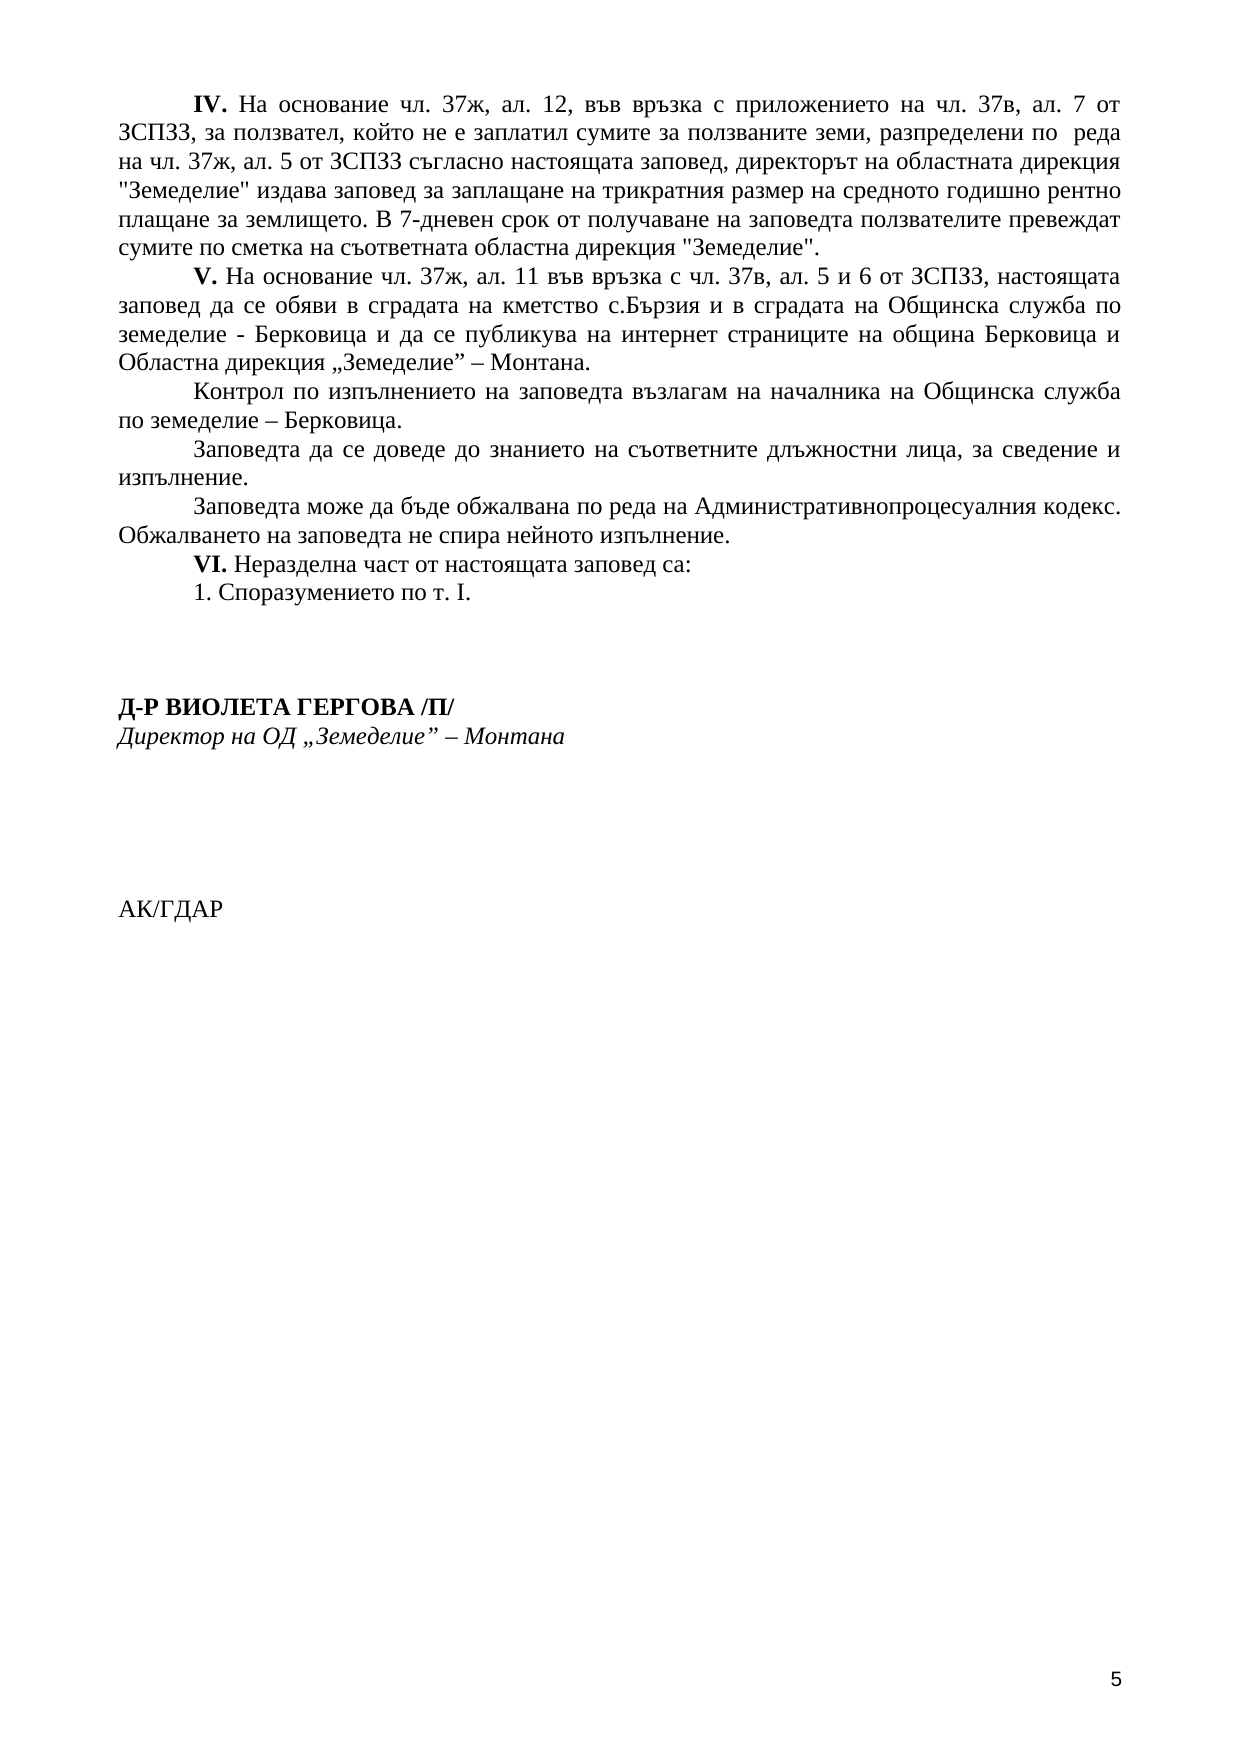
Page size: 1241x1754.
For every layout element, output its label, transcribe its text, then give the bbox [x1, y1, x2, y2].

text Директор на ОД „Земеделие” – Монтана [118, 721, 1122, 750]
text АК/ГДАР [118, 894, 1122, 922]
text VI. Неразделна част от настоящата заповед са: [118, 549, 1122, 577]
text Контрол по изпълнението на заповедта възлагам на началника на Общинска служба по земеделие – Берковица. [118, 376, 1122, 434]
text 1. Споразумението по т. I. [118, 577, 1122, 606]
text Заповедта да се доведе до знанието на съответните длъжностни лица, за сведение и изпълнение. [118, 434, 1122, 491]
text Заповедта може да бъде обжалвана по реда на Административнопроцесуалния кодекс. Обжалването на заповедта не спира нейното изпълнение. [118, 491, 1122, 549]
text V. На основание чл. 37ж, ал. 11 във връзка с чл. 37в, ал. 5 и 6 от ЗСПЗЗ, настоящата заповед да се обяви в сградата на кметство с.Бързия и в сградата на Общинска служба по земеделие - Берковица и да се публикува на интернет страниците на община Берковица и Областна дирекция „Земеделие” – Монтана. [118, 261, 1122, 376]
text Д-Р ВИОЛЕТА ГЕРГОВА /П/ [118, 692, 1122, 721]
text IV. На основание чл. 37ж, ал. 12, във връзка с приложението на чл. 37в, ал. 7 от ЗСПЗЗ, за ползвател, който не е заплатил сумите за ползваните земи, разпределени по реда на чл. 37ж, ал. 5 от ЗСПЗЗ съгласно настоящата заповед, директорът на областната дирекция "Земеделие" издава заповед за заплащане на трикратния размер на средното годишно рентно плащане за землището. В 7-дневен срок от получаване на заповедта ползвателите превеждат сумите по сметка на съответната областна дирекция "Земеделие". [118, 89, 1122, 261]
